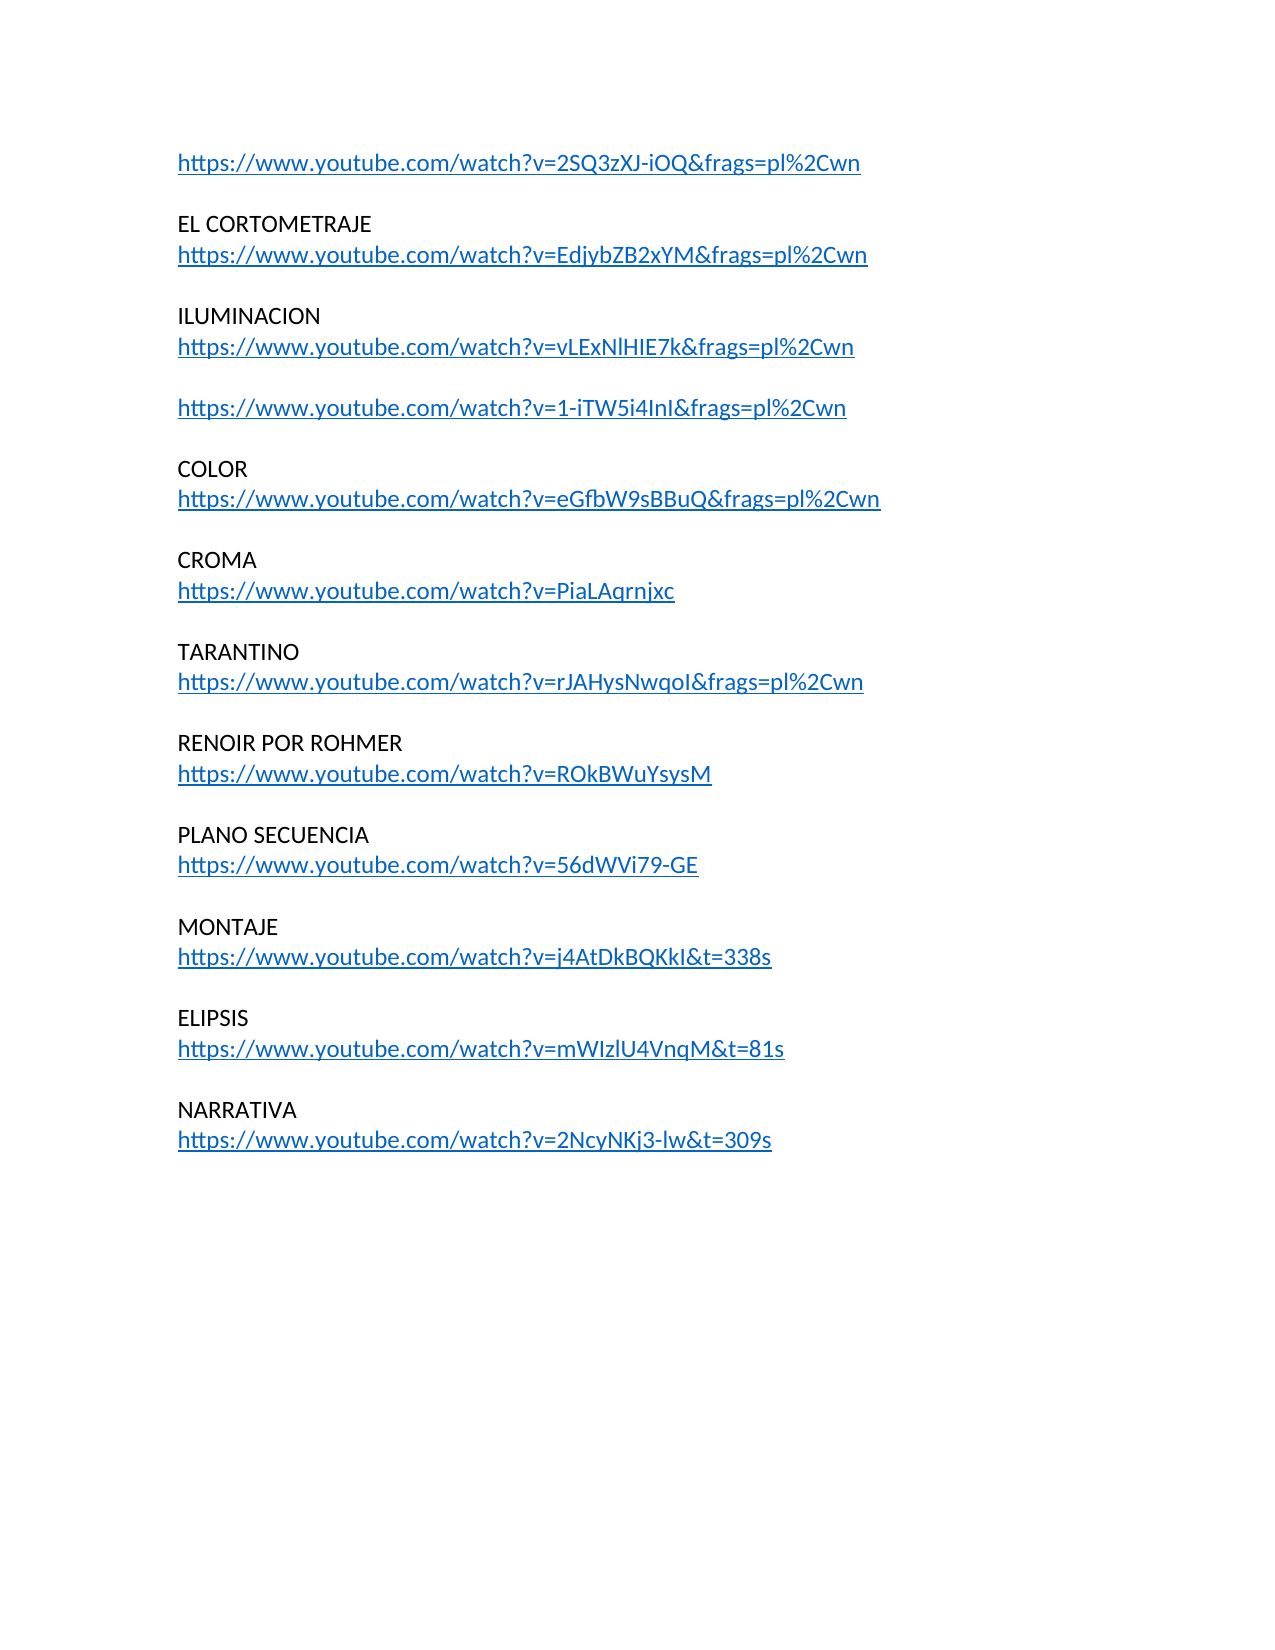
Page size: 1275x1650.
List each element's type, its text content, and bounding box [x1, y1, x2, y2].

text https://www.youtube.com/watch?v=1-iTW5i4InI&frags=pl%2Cwn [177, 392, 1098, 422]
text https://www.youtube.com/watch?v=PiaLAqrnjxc [177, 575, 1098, 605]
text https://www.youtube.com/watch?v=56dWVi79-GE [177, 849, 1098, 880]
text https://www.youtube.com/watch?v=j4AtDkBQKkI&t=338s [177, 941, 1098, 972]
text https://www.youtube.com/watch?v=ROkBWuYsysM [177, 758, 1098, 788]
text NARRATIVA [177, 1094, 1098, 1124]
text https://www.youtube.com/watch?v=2NcyNKj3-lw&t=309s [177, 1124, 1098, 1155]
text ELIPSIS [177, 1002, 1098, 1033]
text https://www.youtube.com/watch?v=rJAHysNwqoI&frags=pl%2Cwn [177, 666, 1098, 697]
text CROMA [177, 544, 1098, 575]
text ILUMINACION [177, 300, 1098, 331]
text MONTAJE [177, 911, 1098, 941]
text EL CORTOMETRAJE [177, 209, 1098, 239]
text PLANO SECUENCIA [177, 819, 1098, 849]
text TARANTINO [177, 636, 1098, 666]
text RENOIR POR ROHMER [177, 727, 1098, 758]
text https://www.youtube.com/watch?v=EdjybZB2xYM&frags=pl%2Cwn [177, 239, 1098, 270]
text https://www.youtube.com/watch?v=mWIzlU4VnqM&t=81s [177, 1033, 1098, 1063]
text https://www.youtube.com/watch?v=2SQ3zXJ-iOQ&frags=pl%2Cwn [177, 148, 1098, 178]
text https://www.youtube.com/watch?v=eGfbW9sBBuQ&frags=pl%2Cwn [177, 483, 1098, 514]
text COLOR [177, 453, 1098, 483]
text https://www.youtube.com/watch?v=vLExNlHIE7k&frags=pl%2Cwn [177, 331, 1098, 361]
